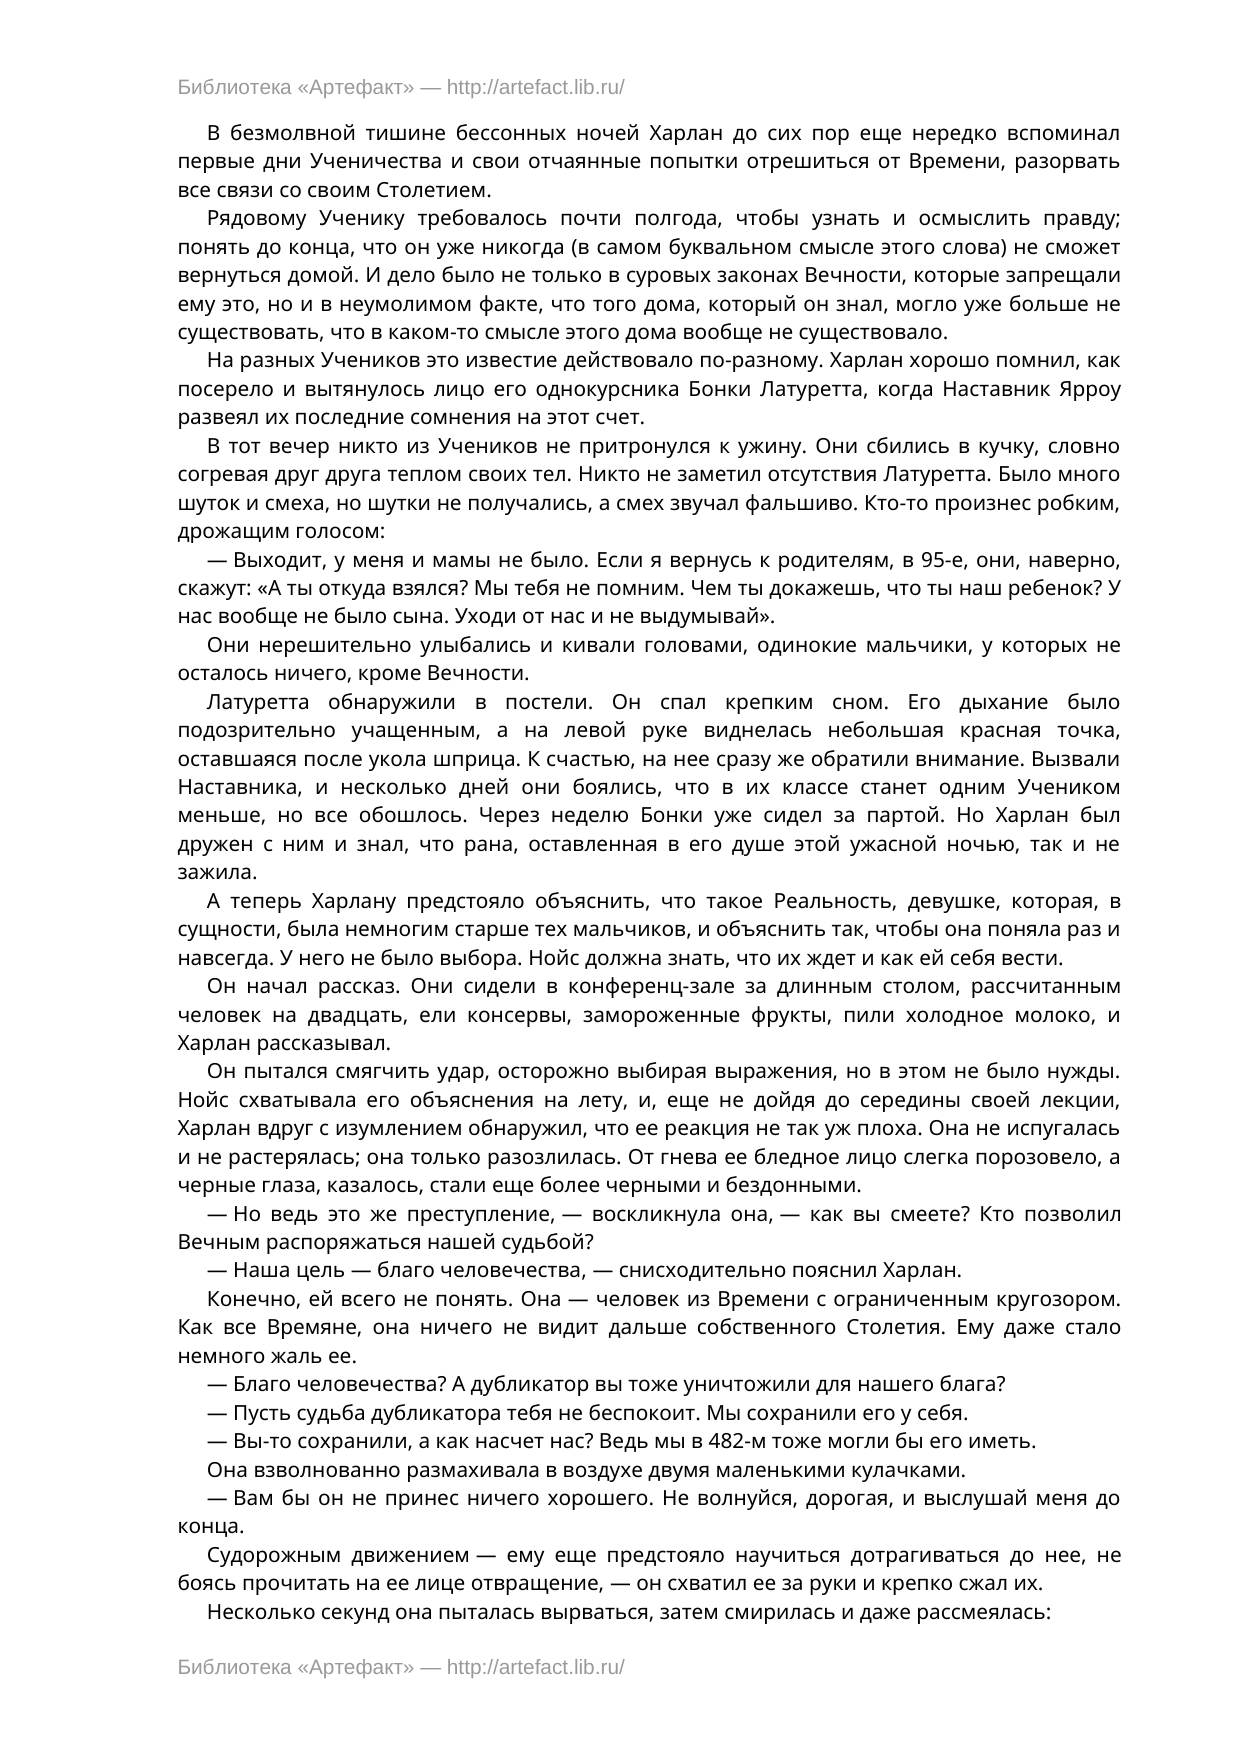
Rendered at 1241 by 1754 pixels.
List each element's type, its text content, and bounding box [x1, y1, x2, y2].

text Он начал рассказ. Они сидели в конференц-зале за длинным столом, рассчитанным человек на двадцать, ели консервы, замороженные фрукты, пили холодное молоко, и Харлан рассказывал. [177, 971, 1122, 1057]
text А теперь Харлану предстояло объяснить, что такое Реальность, девушке, которая, в сущности, была немногим старше тех мальчиков, и объяснить так, чтобы она поняла раз и навсегда. У него не было выбора. Нойс должна знать, что их ждет и как ей себя вести. [177, 886, 1122, 971]
text Несколько секунд она пыталась вырваться, затем смирилась и даже рассмеялась: [177, 1597, 1122, 1625]
text Судорожным движением — ему еще предстояло научиться дотрагиваться до нее, не боясь прочитать на ее лице отвращение, — он схватил ее за руки и крепко сжал их. [177, 1540, 1122, 1597]
text Латуретта обнаружили в постели. Он спал крепким сном. Его дыхание было подозрительно учащенным, а на левой руке виднелась небольшая красная точка, оставшаяся после укола шприца. К счастью, на нее сразу же обратили внимание. Вызвали Наставника, и несколько дней они боялись, что в их классе станет одним Учеником меньше, но все обошлось. Через неделю Бонки уже сидел за партой. Но Харлан был дружен с ним и знал, что рана, оставленная в его душе этой ужасной ночью, так и не зажила. [177, 687, 1122, 886]
text Он пытался смягчить удар, осторожно выбирая выражения, но в этом не было нужды. Нойс схватывала его объяснения на лету, и, еще не дойдя до середины своей лекции, Харлан вдруг с изумлением обнаружил, что ее реакция не так уж плоха. Она не испугалась и не растерялась; она только разозлилась. От гнева ее бледное лицо слегка порозовело, а черные глаза, казалось, стали еще более черными и бездонными. [177, 1057, 1122, 1199]
text — Вам бы он не принес ничего хорошего. Не волнуйся, дорогая, и выслушай меня до конца. [177, 1483, 1122, 1540]
text На разных Учеников это известие действовало по-разному. Харлан хорошо помнил, как посерело и вытянулось лицо его однокурсника Бонки Латуретта, когда Наставник Ярроу развеял их последние сомнения на этот счет. [177, 346, 1122, 431]
text Рядовому Ученику требовалось почти полгода, чтобы узнать и осмыслить правду; понять до конца, что он уже никогда (в самом буквальном смысле этого слова) не сможет вернуться домой. И дело было не только в суровых законах Вечности, которые запрещали ему это, но и в неумолимом факте, что того дома, который он знал, могло уже больше не существовать, что в каком-то смысле этого дома вообще не существовало. [177, 203, 1122, 346]
text — Вы-то сохранили, а как насчет нас? Ведь мы в 482-м тоже могли бы его иметь. [177, 1426, 1122, 1455]
text Они нерешительно улыбались и кивали головами, одинокие мальчики, у которых не осталось ничего, кроме Вечности. [177, 630, 1122, 687]
text Она взволнованно размахивала в воздухе двумя маленькими кулачками. [177, 1455, 1122, 1483]
text — Благо человечества? А дубликатор вы тоже уничтожили для нашего блага? [177, 1369, 1122, 1398]
text — Пусть судьба дубликатора тебя не беспокоит. Мы сохранили его у себя. [177, 1398, 1122, 1426]
text — Выходит, у меня и мамы не было. Если я вернусь к родителям, в 95-е, они, наверно, скажут: «А ты откуда взялся? Мы тебя не помним. Чем ты докажешь, что ты наш ребенок? У нас вообще не было сына. Уходи от нас и не выдумывай». [177, 545, 1122, 630]
text — Но ведь это же преступление, — воскликнула она, — как вы смеете? Кто позволил Вечным распоряжаться нашей судьбой? [177, 1199, 1122, 1256]
text В тот вечер никто из Учеников не притронулся к ужину. Они сбились в кучку, словно согревая друг друга теплом своих тел. Никто не заметил отсутствия Латуретта. Было много шуток и смеха, но шутки не получались, а смех звучал фальшиво. Кто-то произнес робким, дрожащим голосом: [177, 431, 1122, 545]
text — Наша цель — благо человечества, — снисходительно пояснил Харлан. [177, 1256, 1122, 1284]
text В безмолвной тишине бессонных ночей Харлан до сих пор еще нередко вспоминал первые дни Ученичества и свои отчаянные попытки отрешиться от Времени, разорвать все связи со своим Столетием. [177, 118, 1122, 203]
text Конечно, ей всего не понять. Она — человек из Времени с ограниченным кругозором. Как все Времяне, она ничего не видит дальше собственного Столетия. Ему даже стало немного жаль ее. [177, 1284, 1122, 1369]
